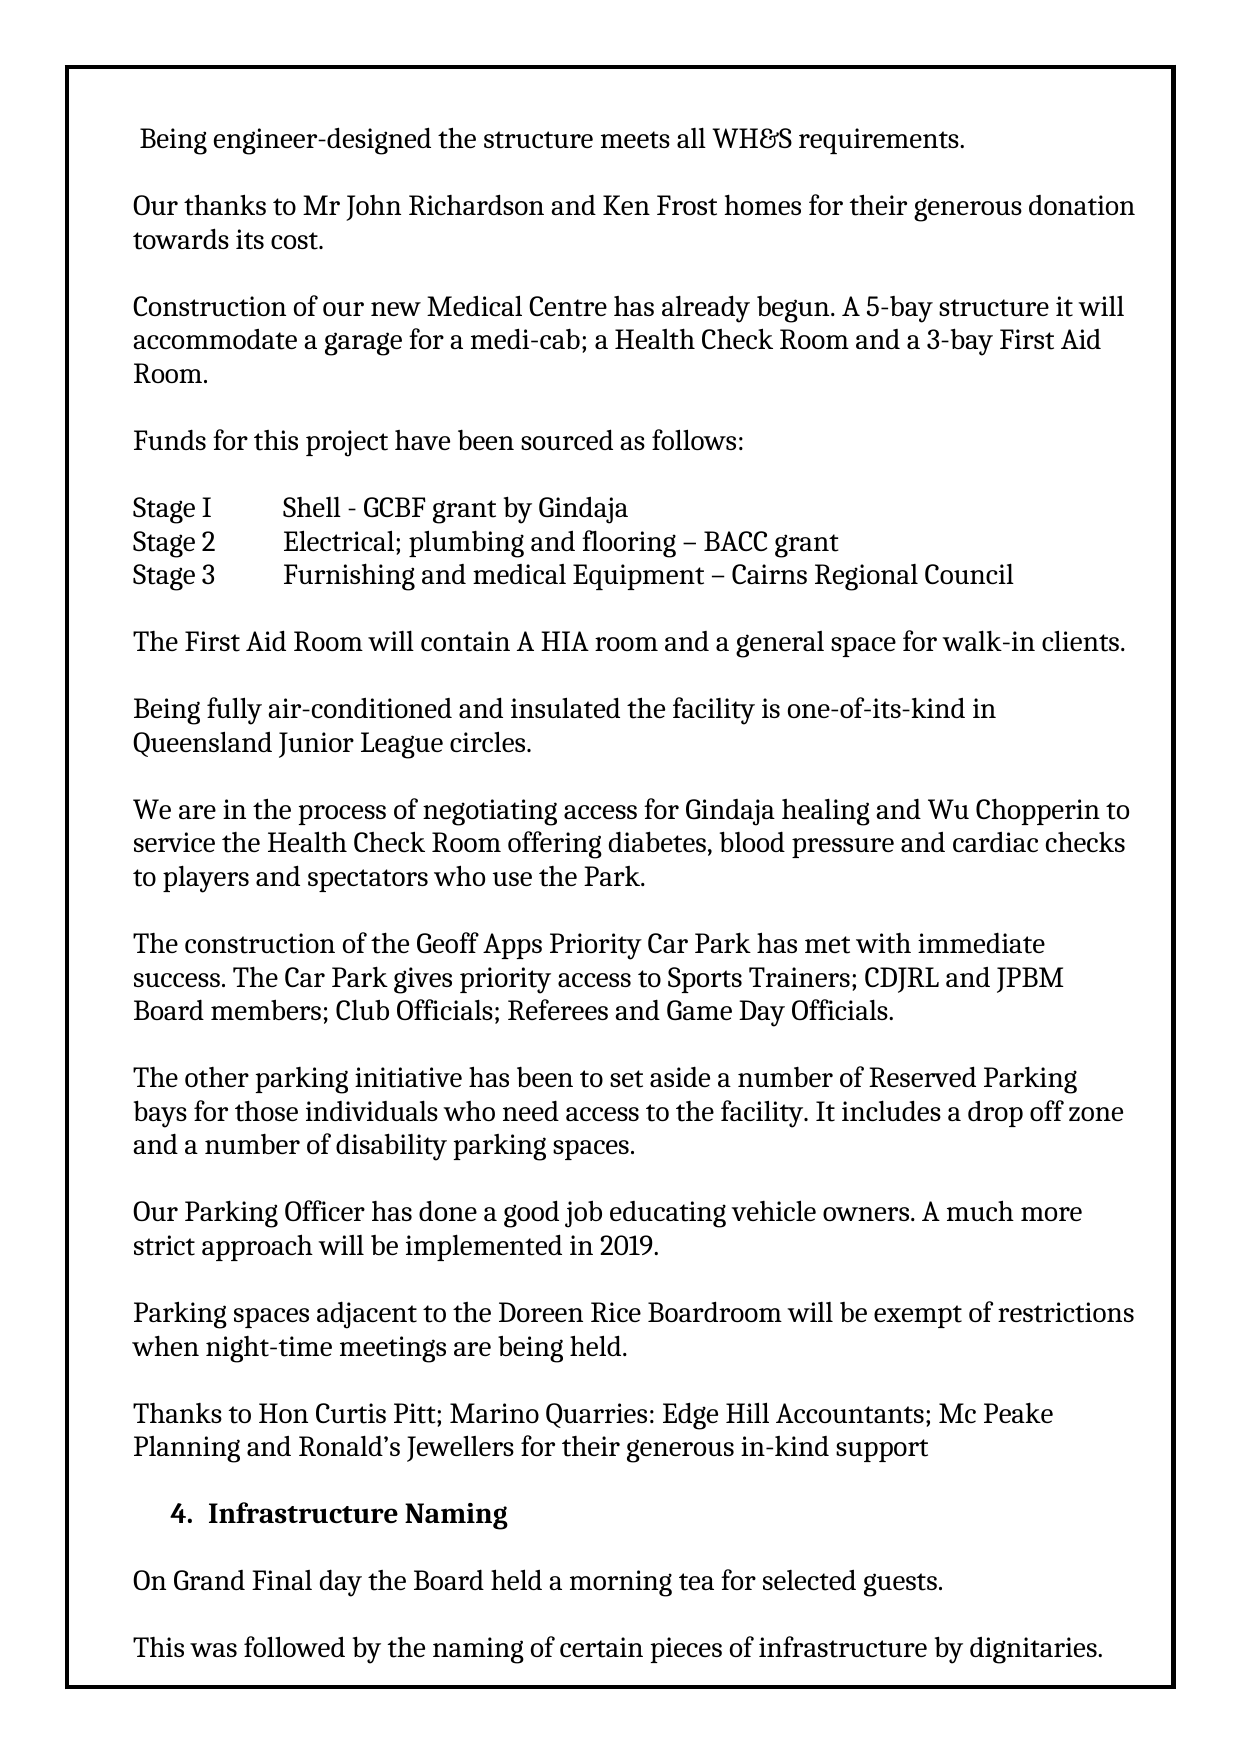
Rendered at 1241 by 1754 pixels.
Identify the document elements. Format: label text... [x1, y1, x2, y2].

text Construction of our new Medical Centre has already begun. A 5-bay structure it will accommodate a garage for a medi-cab; a Health Check Room and a 3-bay First Aid Room. [133, 290, 1138, 391]
text Stage I Shell - GCBF grant by Gindaja [133, 491, 1138, 525]
text Being engineer-designed the structure meets all WH&S requirements. [133, 122, 1138, 156]
text Funds for this project have been sourced as follows: [133, 424, 1138, 458]
text Our thanks to Mr John Richardson and Ken Frost homes for their generous donation towards its cost. [133, 189, 1138, 256]
text We are in the process of negotiating access for Gindaja healing and Wu Chopperin to service the Health Check Room offering diabetes, blood pressure and cardiac checks to players and spectators who use the Park. [133, 793, 1138, 894]
text Stage 3 Furnishing and medical Equipment – Cairns Regional Council [133, 558, 1138, 592]
text Parking spaces adjacent to the Doreen Rice Boardroom will be exempt of restrictions when night-time meetings are being held. [133, 1296, 1138, 1363]
text On Grand Final day the Board held a morning tea for selected guests. [133, 1564, 1138, 1598]
text Stage 2 Electrical; plumbing and flooring – BACC grant [133, 525, 1138, 558]
text Thanks to Hon Curtis Pitt; Marino Quarries: Edge Hill Accountants; Mc Peake Planning and Ronald’s Jewellers for their generous in-kind support [133, 1397, 1138, 1464]
text Being fully air-conditioned and insulated the facility is one-of-its-kind in Queensland Junior League circles. [133, 692, 1138, 759]
list Infrastructure Naming [170, 1497, 1138, 1531]
text The other parking initiative has been to set aside a number of Reserved Parking bays for those individuals who need access to the facility. It includes a drop off zone and a number of disability parking spaces. [133, 1061, 1138, 1162]
text The construction of the Geoff Apps Priority Car Park has met with immediate success. The Car Park gives priority access to Sports Trainers; CDJRL and JPBM Board members; Club Officials; Referees and Game Day Officials. [133, 927, 1138, 1028]
text This was followed by the naming of certain pieces of infrastructure by dignitaries. [133, 1632, 1138, 1665]
text The First Aid Room will contain A HIA room and a general space for walk-in clients. [133, 625, 1138, 659]
text Our Parking Officer has done a good job educating vehicle owners. A much more strict approach will be implemented in 2019. [133, 1196, 1138, 1263]
